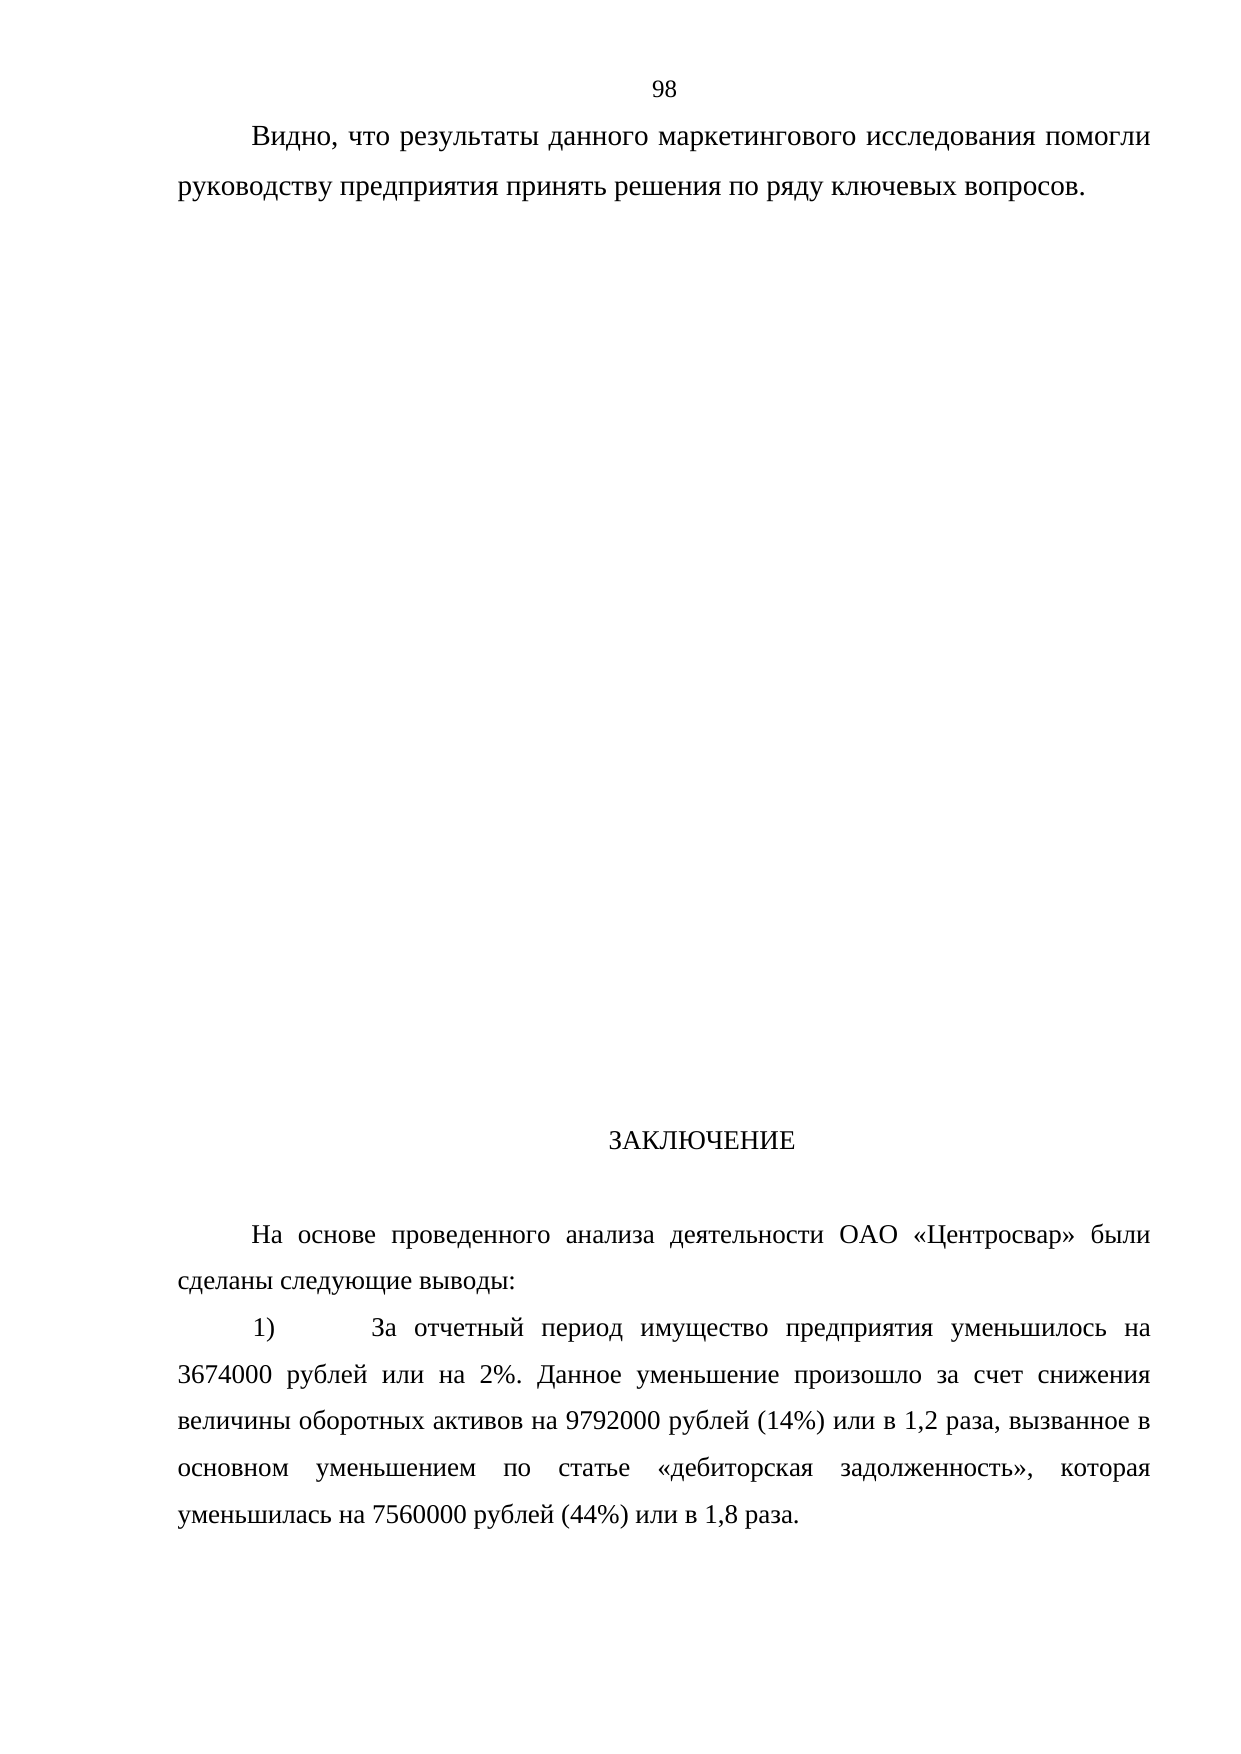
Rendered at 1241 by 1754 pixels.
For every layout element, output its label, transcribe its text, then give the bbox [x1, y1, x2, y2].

text На основе проведенного анализа деятельности ОАО «Центросвар» были сделаны следующие выводы: [177, 1218, 1152, 1296]
title ЗАКЛЮЧЕНИЕ [177, 1124, 1152, 1156]
list За отчетный период имущество предприятия уменьшилось на 3674000 рублей или на 2%. Данное уменьшение произошло за счет снижения величины оборотных активов на 9792000 рублей (14%) или в 1,2 раза, вызванное в основном уменьшением по статье «дебиторская задолженность», которая уменьшилась на 7560000 рублей (44%) или в 1,8 раза. [177, 1311, 1152, 1529]
text Видно, что результаты данного маркетингового исследования помогли руководству предприятия принять решения по ряду ключевых вопросов. [177, 118, 1152, 202]
